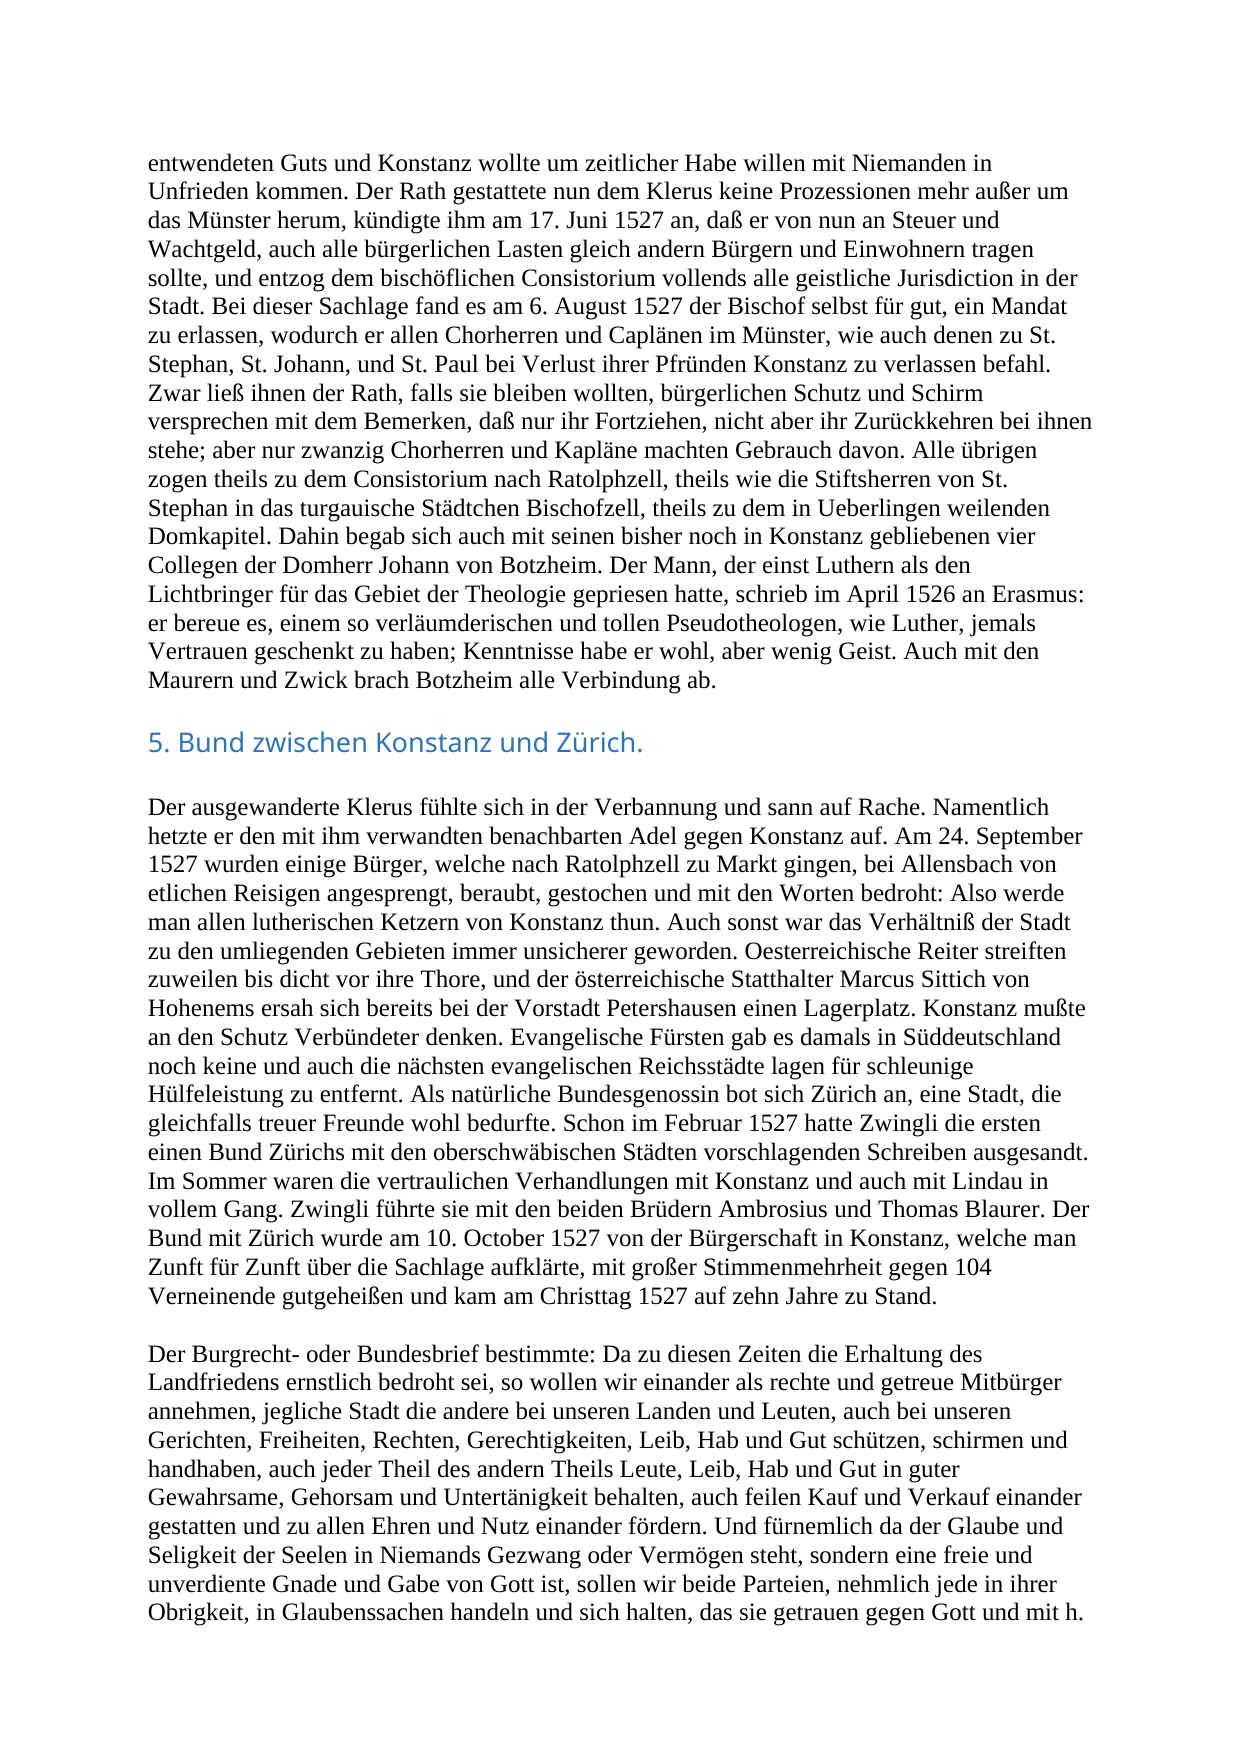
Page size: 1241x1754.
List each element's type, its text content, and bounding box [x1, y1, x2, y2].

subtitle 5. Bund zwischen Konstanz und Zürich. [148, 723, 1093, 760]
text Der ausgewanderte Klerus fühlte sich in der Verbannung und sann auf Rache. Namentlich hetzte er den mit ihm verwandten benachbarten Adel gegen Konstanz auf. Am 24. September 1527 wurden einige Bürger, welche nach Ratolphzell zu Markt gingen, bei Allensbach von etlichen Reisigen angesprengt, beraubt, gestochen und mit den Worten bedroht: Also werde man allen lutherischen Ketzern von Konstanz thun. Auch sonst war das Verhältniß der Stadt zu den umliegenden Gebieten immer unsicherer geworden. Oesterreichische Reiter streiften zuweilen bis dicht vor ihre Thore, und der österreichische Statthalter Marcus Sittich von Hohenems ersah sich bereits bei der Vorstadt Petershausen einen Lagerplatz. Konstanz mußte an den Schutz Verbündeter denken. Evangelische Fürsten gab es damals in Süddeutschland noch keine und auch die nächsten evangelischen Reichsstädte lagen für schleunige Hülfeleistung zu entfernt. Als natürliche Bundesgenossin bot sich Zürich an, eine Stadt, die gleichfalls treuer Freunde wohl bedurfte. Schon im Februar 1527 hatte Zwingli die ersten einen Bund Zürichs mit den oberschwäbischen Städten vorschlagenden Schreiben ausgesandt. Im Sommer waren die vertraulichen Verhandlungen mit Konstanz und auch mit Lindau in vollem Gang. Zwingli führte sie mit den beiden Brüdern Ambrosius und Thomas Blaurer. Der Bund mit Zürich wurde am 10. October 1527 von der Bürgerschaft in Konstanz, welche man Zunft für Zunft über die Sachlage aufklärte, mit großer Stimmenmehrheit gegen 104 Verneinende gutgeheißen und kam am Christtag 1527 auf zehn Jahre zu Stand. [148, 792, 1093, 1309]
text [148, 1339, 1093, 1626]
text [148, 148, 1093, 694]
